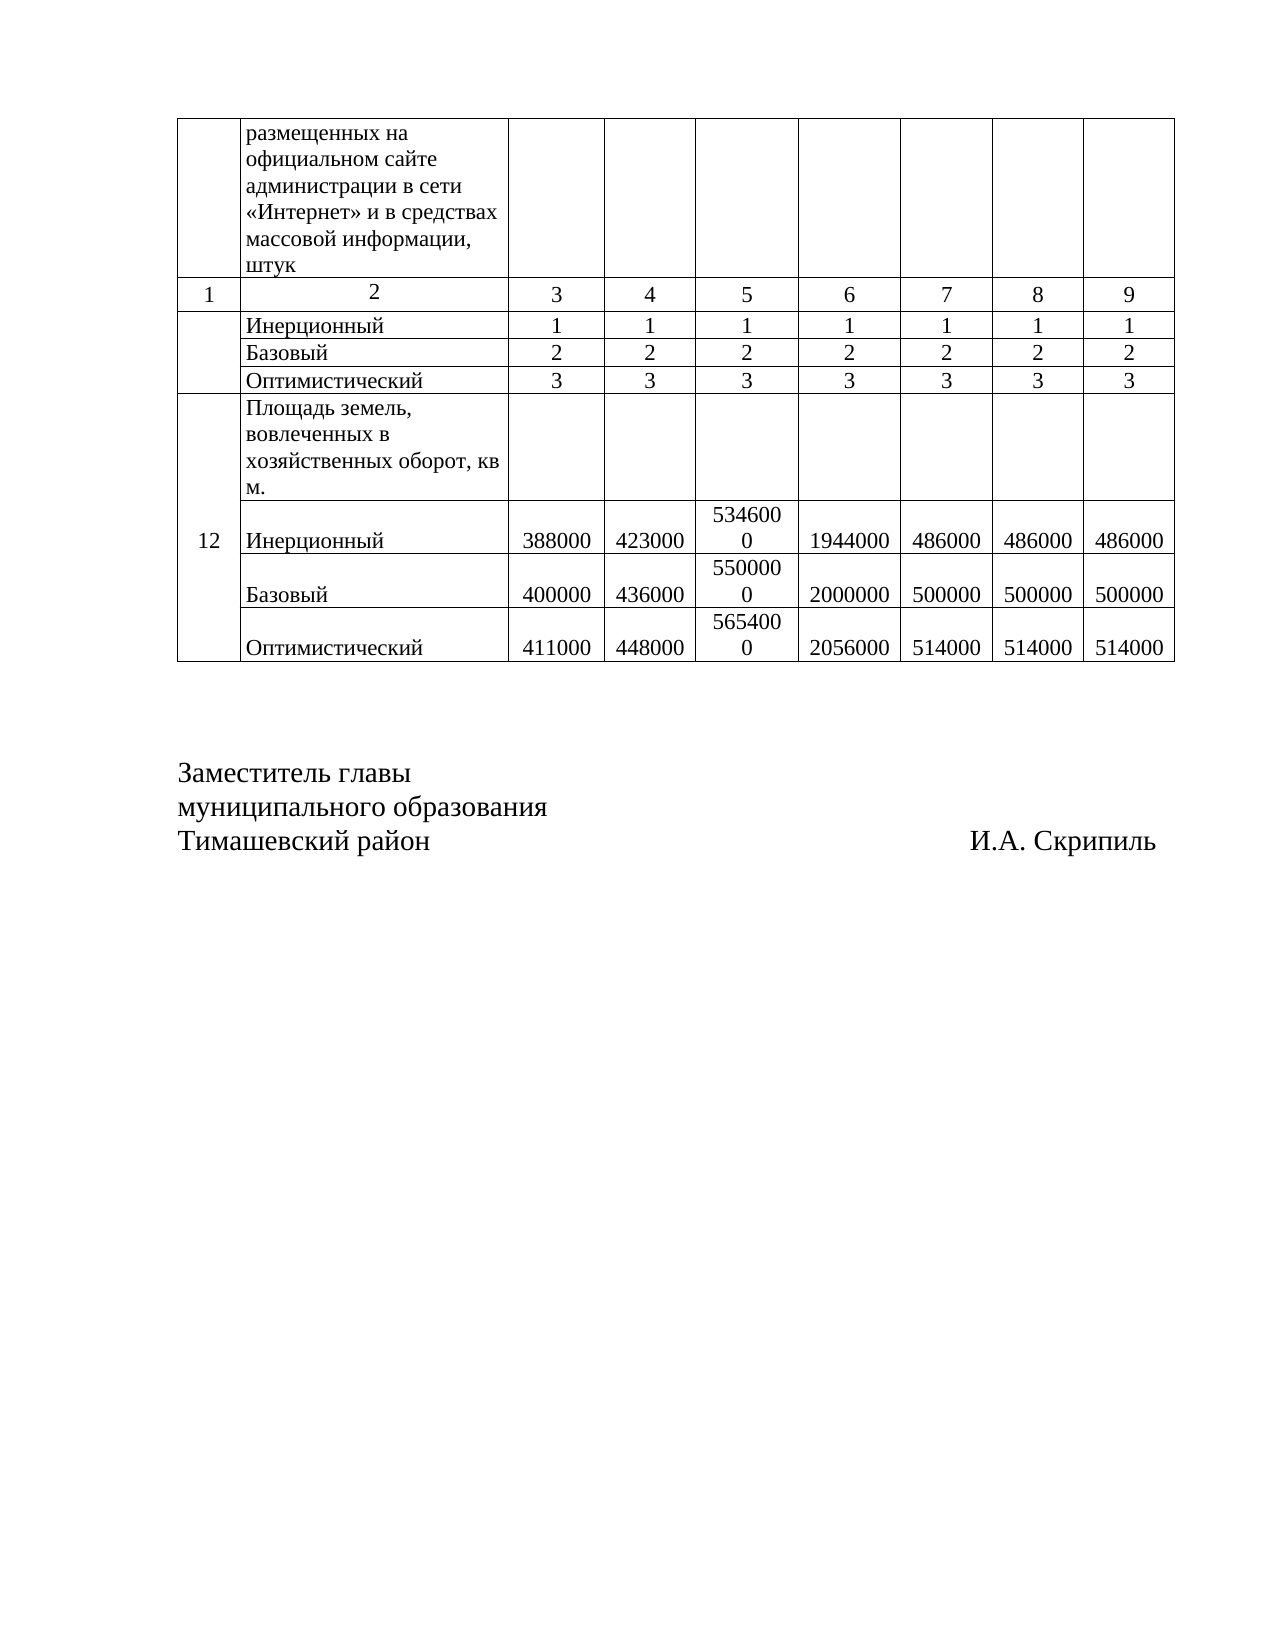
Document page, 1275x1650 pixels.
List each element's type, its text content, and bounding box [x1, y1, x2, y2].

table_cell 514000 [901, 608, 992, 661]
table_cell 5346000 [696, 501, 798, 553]
table_cell 500000 [993, 554, 1083, 607]
table_cell [799, 394, 900, 499]
table_cell 1 [605, 312, 695, 338]
table_cell 2 [1084, 339, 1174, 366]
table_cell [901, 394, 992, 499]
table_cell [901, 119, 992, 277]
text Заместитель главы [177, 756, 1216, 789]
table_cell 1 [178, 278, 240, 311]
table_cell 1 [696, 312, 798, 338]
table_cell 2 [605, 339, 695, 366]
table_cell Площадь земель, вовлеченных в хозяйственных оборот, кв м. [241, 394, 508, 499]
table_cell 3 [1084, 367, 1174, 393]
table_cell Оптимистический [241, 367, 508, 393]
table_cell 2 [993, 339, 1083, 366]
table_cell 486000 [1084, 501, 1174, 553]
table_cell [1084, 394, 1174, 499]
table_cell 1 [1084, 312, 1174, 338]
table_cell 1944000 [799, 501, 900, 553]
table_cell [605, 394, 695, 499]
table_cell [605, 119, 695, 277]
table_cell Оптимистический [241, 608, 508, 661]
text Тимашевский район И.А. Скрипиль [177, 823, 1216, 856]
table_cell 411000 [509, 608, 604, 661]
table_cell [178, 312, 240, 393]
table_cell 5 [696, 278, 798, 311]
table_cell [509, 119, 604, 277]
table_cell 12 [178, 394, 240, 661]
table_cell 1 [799, 312, 900, 338]
table_cell [799, 119, 900, 277]
table_cell 500000 [1084, 554, 1174, 607]
table_cell 2056000 [799, 608, 900, 661]
table_cell [1084, 119, 1174, 277]
table_cell 500000 [901, 554, 992, 607]
table_cell 1 [901, 312, 992, 338]
table_cell 7 [901, 278, 992, 311]
table_cell 486000 [993, 501, 1083, 553]
table_cell 436000 [605, 554, 695, 607]
table_cell 486000 [901, 501, 992, 553]
table_cell 3 [799, 367, 900, 393]
text муниципального образования [177, 789, 1216, 823]
table_cell 1 [509, 312, 604, 338]
table_cell [993, 119, 1083, 277]
table_cell 2 [901, 339, 992, 366]
table_cell 2 [509, 339, 604, 366]
table_cell 3 [605, 367, 695, 393]
table_cell Инерционный [241, 312, 508, 338]
table_cell 6 [799, 278, 900, 311]
table_cell 9 [1084, 278, 1174, 311]
table_cell 8 [993, 278, 1083, 311]
table_cell Инерционный [241, 501, 508, 553]
table_cell 1 [993, 312, 1083, 338]
table_cell 3 [509, 278, 604, 311]
table_cell 5500000 [696, 554, 798, 607]
table_cell 3 [901, 367, 992, 393]
table_cell 3 [993, 367, 1083, 393]
table_cell 2 [241, 278, 508, 311]
table_cell 448000 [605, 608, 695, 661]
table_cell [993, 394, 1083, 499]
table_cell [241, 119, 508, 277]
table_cell [696, 119, 798, 277]
table_cell Базовый [241, 339, 508, 366]
table_cell 5654000 [696, 608, 798, 661]
table_cell 400000 [509, 554, 604, 607]
table_cell 3 [696, 367, 798, 393]
table_cell 2000000 [799, 554, 900, 607]
table_cell [696, 394, 798, 499]
table_cell 514000 [1084, 608, 1174, 661]
table_cell 423000 [605, 501, 695, 553]
table_cell [509, 394, 604, 499]
table_cell 4 [605, 278, 695, 311]
table_cell 2 [696, 339, 798, 366]
table_cell 3 [509, 367, 604, 393]
table_cell Базовый [241, 554, 508, 607]
table_cell 514000 [993, 608, 1083, 661]
table_cell 2 [799, 339, 900, 366]
table_cell 11 [178, 119, 240, 277]
table_cell 388000 [509, 501, 604, 553]
